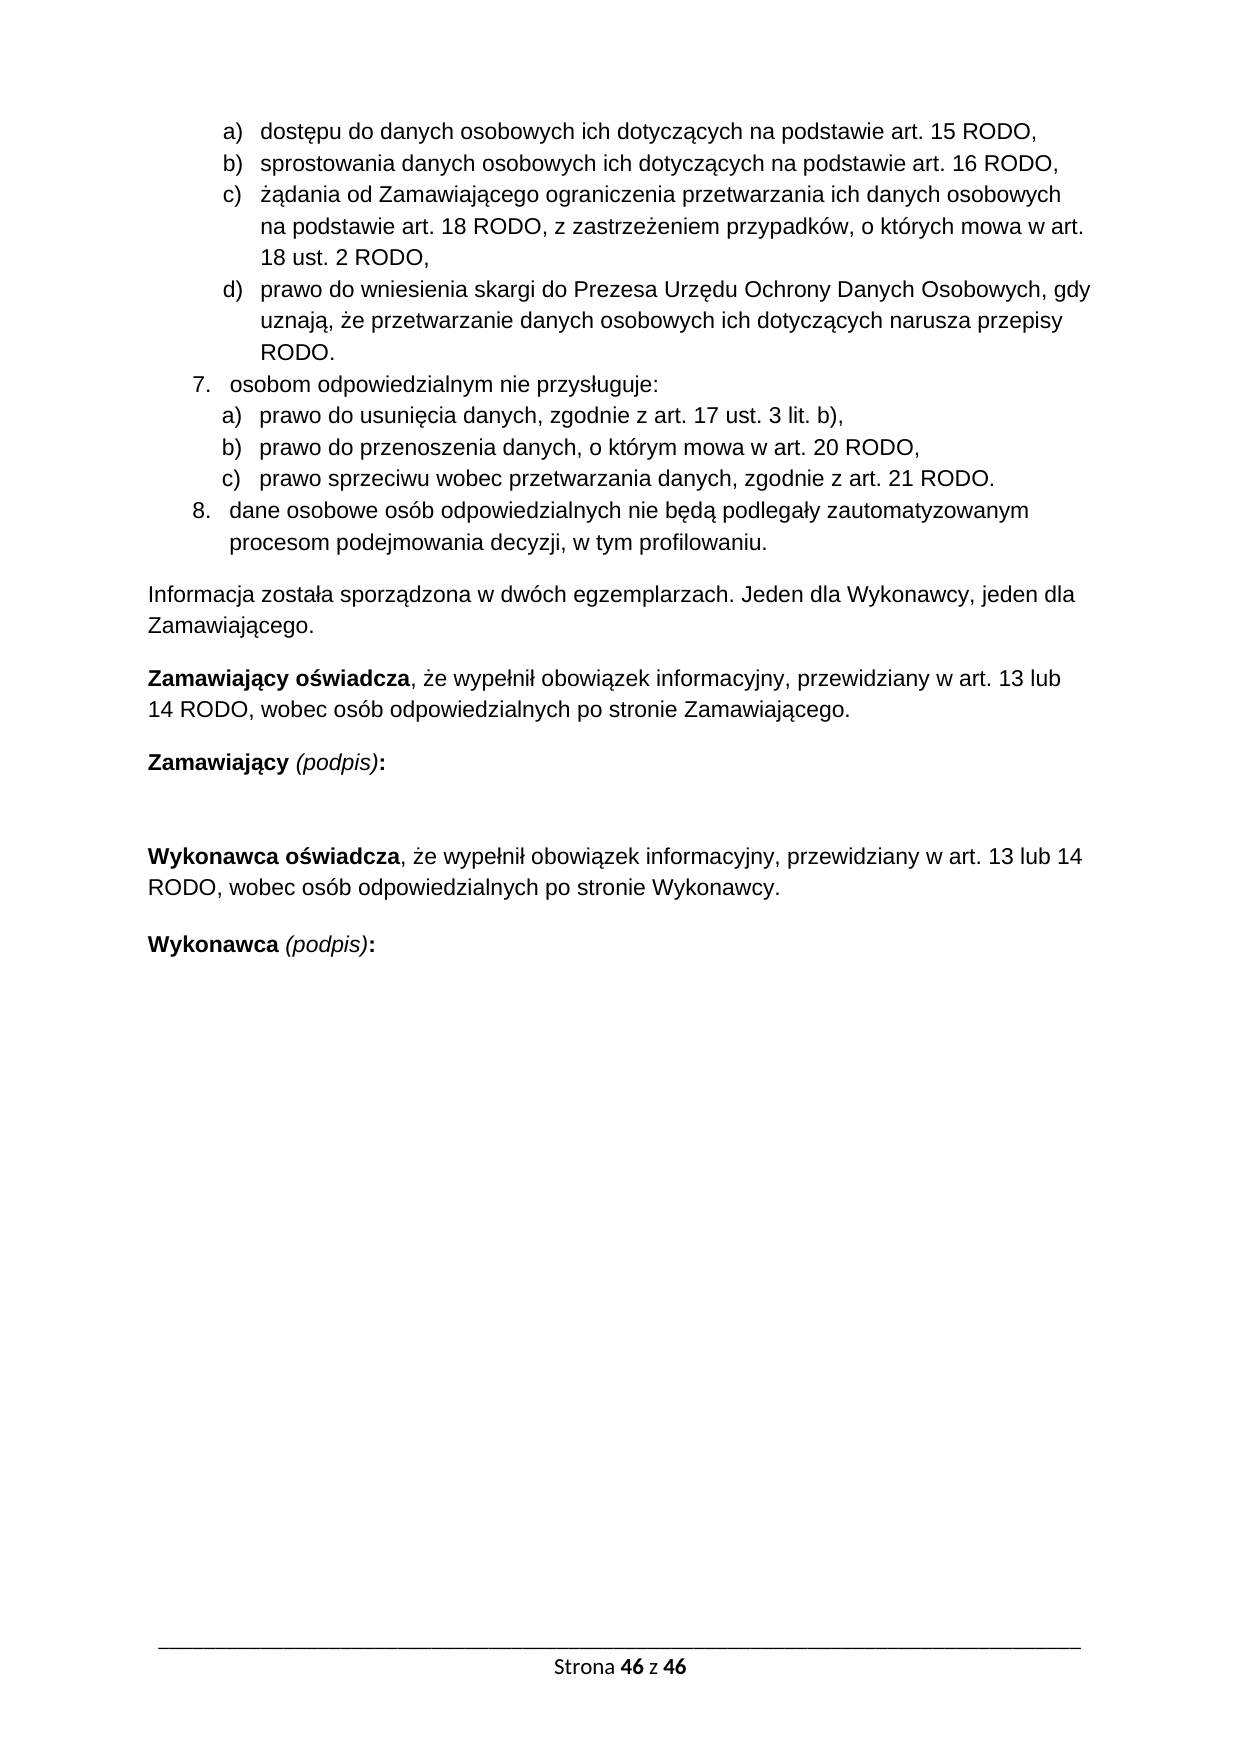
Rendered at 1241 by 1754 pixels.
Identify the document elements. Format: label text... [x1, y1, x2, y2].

list Wykonawca (podpis): [148, 931, 1092, 957]
list dane osobowe osób odpowiedzialnych nie będą podlegały zautomatyzowanym procesom podejmowania decyzji, w tym profilowaniu. [192, 497, 1092, 555]
list prawo do wniesienia skargi do Prezesa Urzędu Ochrony Danych Osobowych, gdy uznają, że przetwarzanie danych osobowych ich dotyczących narusza przepisy RODO. [223, 276, 1092, 365]
list dostępu do danych osobowych ich dotyczących na podstawie art. 15 RODO, [223, 118, 1092, 144]
list prawo do usunięcia danych, zgodnie z art. 17 ust. 3 lit. b), [222, 402, 1092, 428]
list sprostowania danych osobowych ich dotyczących na podstawie art. 16 RODO, [223, 150, 1092, 176]
text Wykonawca oświadcza, że wypełnił obowiązek informacyjny, przewidziany w art. 13 lub 14 RODO, wobec osób odpowiedzialnych po stronie Wykonawcy. [148, 843, 1092, 901]
list żądania od Zamawiającego ograniczenia przetwarzania ich danych osobowych na podstawie art. 18 RODO, z zastrzeżeniem przypadków, o których mowa w art. 18 ust. 2 RODO, [223, 181, 1092, 271]
text Zamawiający oświadcza, że wypełnił obowiązek informacyjny, przewidziany w art. 13 lub 14 RODO, wobec osób odpowiedzialnych po stronie Zamawiającego. [148, 665, 1092, 723]
list osobom odpowiedzialnym nie przysługuje: [192, 371, 1092, 397]
text Informacja została sporządzona w dwóch egzemplarzach. Jeden dla Wykonawcy, jeden dla Zamawiającego. [148, 581, 1092, 639]
list prawo sprzeciwu wobec przetwarzania danych, zgodnie z art. 21 RODO. [222, 465, 1092, 492]
list prawo do przenoszenia danych, o którym mowa w art. 20 RODO, [222, 434, 1092, 460]
text Zamawiający (podpis): [148, 749, 1092, 775]
